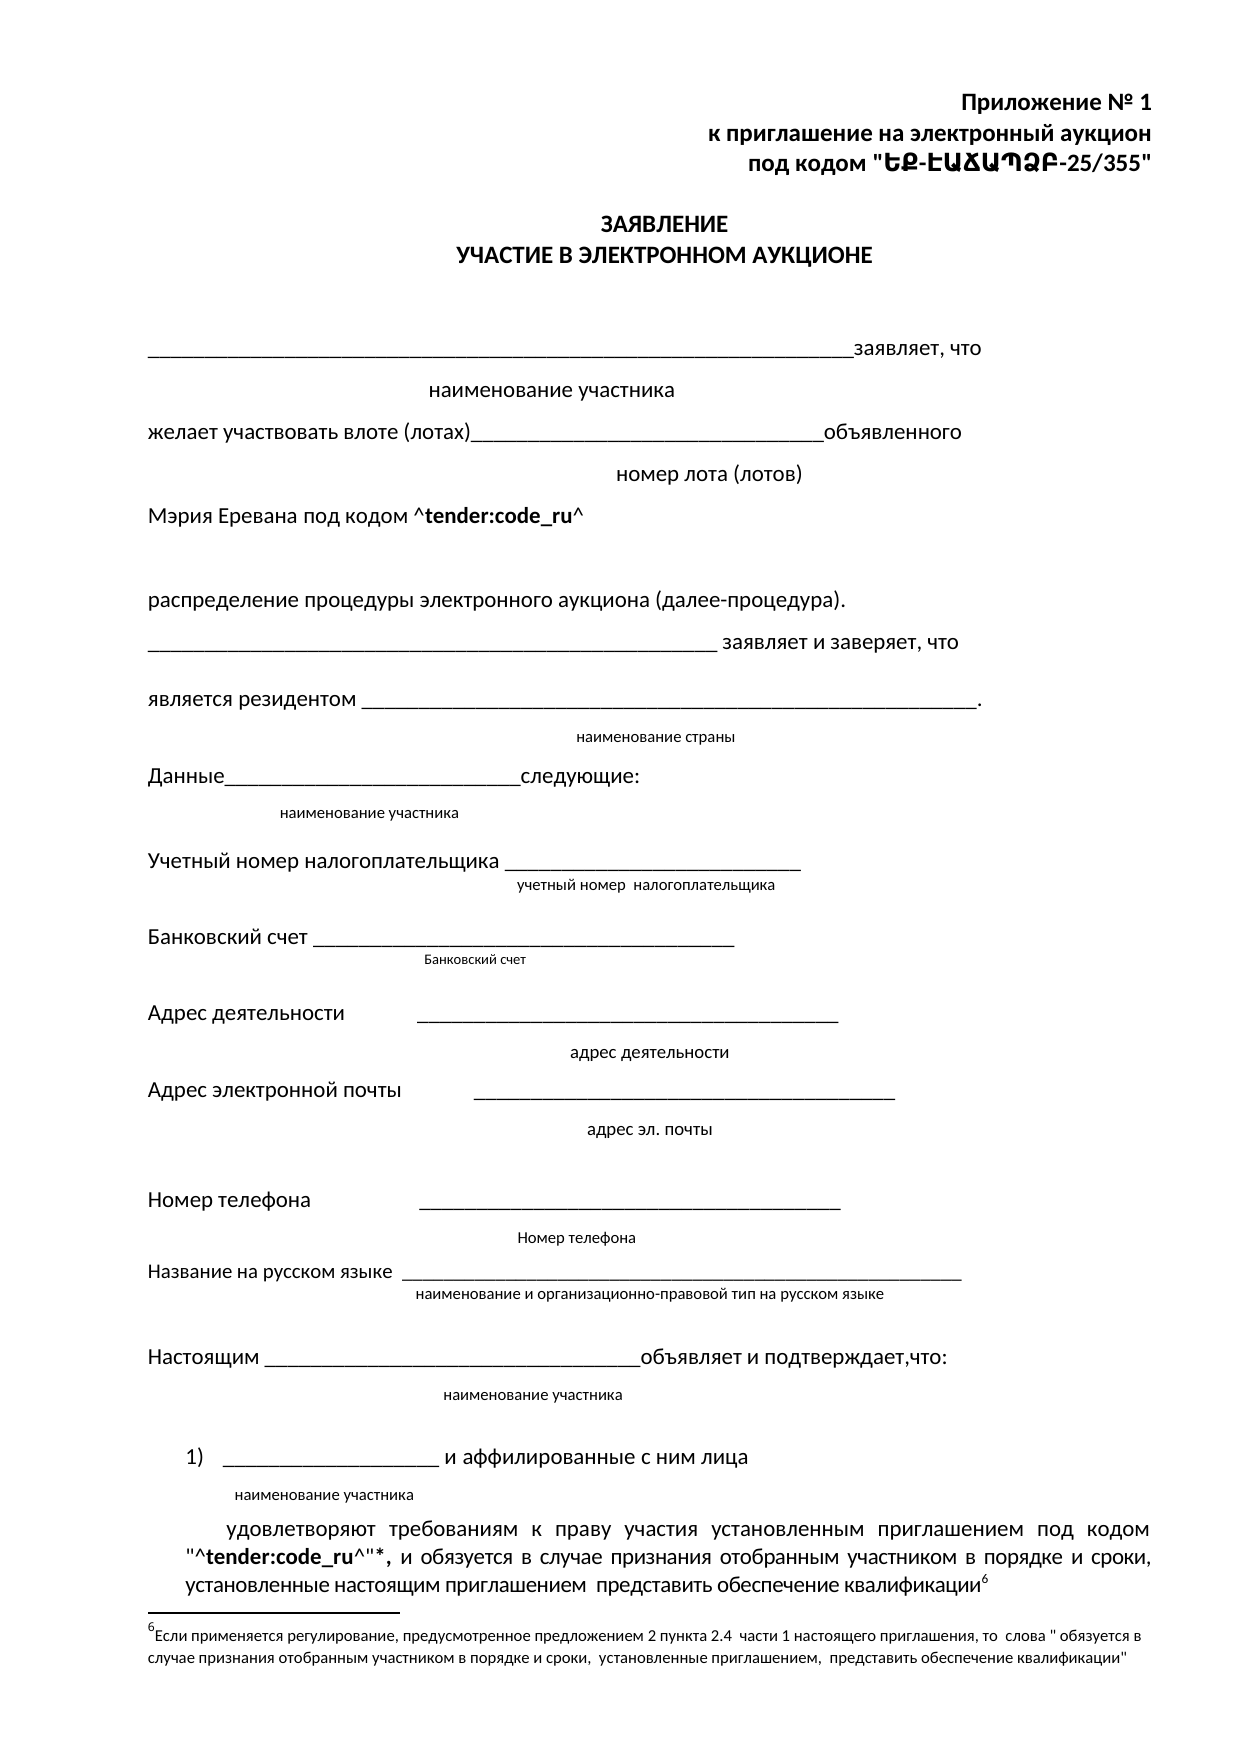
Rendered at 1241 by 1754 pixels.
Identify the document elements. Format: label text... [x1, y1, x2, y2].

text Номер телефона [517, 1227, 1152, 1248]
text адрес деятельности [148, 1040, 1152, 1063]
text Учетный номер налогоплательщика __________________________ [148, 846, 1152, 874]
text ______________________________________________________________заявляет, что [148, 333, 1152, 361]
text __________________________________________________ заявляет и заверяет, что [148, 627, 1152, 655]
text к приглашение на электронный аукцион [177, 117, 1152, 147]
text является резидентом ______________________________________________________. [148, 684, 1152, 713]
text Адрес электронной почты _____________________________________ [148, 1075, 1152, 1103]
text Данные__________________________следующие: [148, 761, 1152, 789]
text учетный номер налогоплательщика [148, 874, 1152, 894]
text Номер телефона _____________________________________ [148, 1186, 1152, 1213]
text удовлетворяют требованиям к праву участия установленным приглашением под кодом "^tender:code_ru^"*, и обязуется в случае признания отобранным участником в порядке и сроки, установленные настоящим приглашением представить обеспечение квалификации [185, 1514, 1152, 1598]
text Мэрия Еревана под кодом ^tender:code_ru^ [148, 501, 1152, 529]
text распределение процедуры электронного аукциона (далее-процедура). [148, 585, 1152, 613]
text желает участвовать влоте (лотах)_______________________________объявленного [148, 417, 1152, 445]
text УЧАСТИЕ В ЭЛЕКТРОННОМ АУКЦИОНЕ [177, 239, 1152, 269]
text номер лота (лотов) [606, 459, 1152, 487]
text Название на русском языке ______________________________________________________ [148, 1258, 1152, 1283]
text наименование и организационно-правовой тип на русском языке [148, 1283, 1152, 1304]
text Настоящим _________________________________объявляет и подтверждает,что: [148, 1342, 1152, 1370]
text Банковский счет [148, 950, 1152, 968]
list ___________________ и аффилированные с ним лица [185, 1442, 1152, 1470]
text Банковский счет _____________________________________ [148, 922, 1152, 950]
text адрес эл. почты [148, 1117, 1152, 1140]
text под кодом "ԵՔ-ԷԱՃԱՊՁԲ-25/355" [177, 147, 1152, 178]
text ЗАЯВЛЕНИЕ [177, 208, 1152, 239]
text наименование участника [428, 375, 1152, 403]
text наименование участника [148, 1484, 1152, 1504]
text наименование страны [576, 727, 1152, 747]
text Адрес деятельности _____________________________________ [148, 998, 1152, 1026]
text наименование участника [443, 1384, 1152, 1404]
text Приложение № 1 [148, 86, 1152, 117]
text наименование участника [148, 803, 1152, 823]
